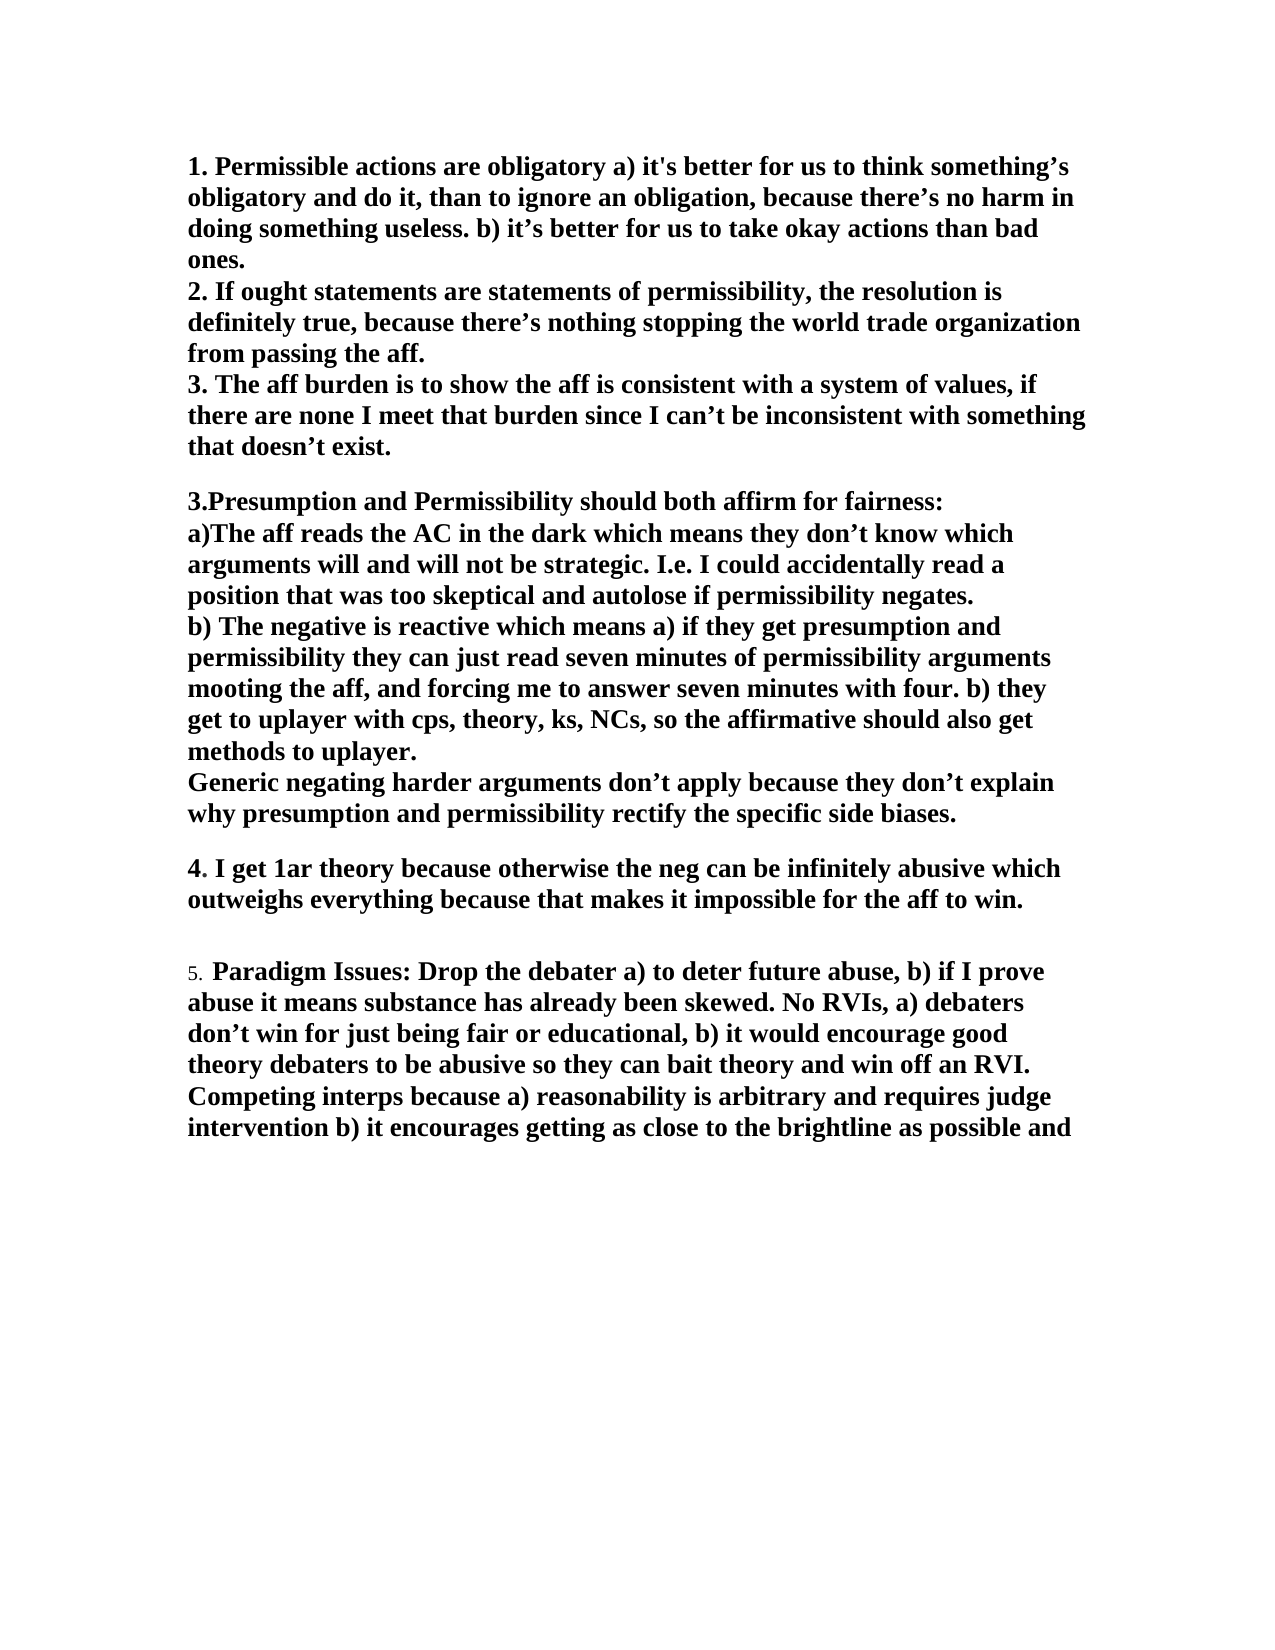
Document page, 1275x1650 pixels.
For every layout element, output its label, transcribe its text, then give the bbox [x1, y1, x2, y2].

text 4. I get 1ar theory because otherwise the neg can be infinitely abusive which outweighs everything because that makes it impossible for the aff to win. [187, 852, 1087, 914]
text Generic negating harder arguments don’t apply because they don’t explain why presumption and permissibility rectify the specific side biases. [187, 766, 1087, 828]
text 5. Paradigm Issues: Drop the debater a) to deter future abuse, b) if I prove abuse it means substance has already been skewed. No RVIs, a) debaters don’t win for just being fair or educational, b) it would encourage good theory debaters to be abusive so they can bait theory and win off an RVI. Competing interps because a) reasonability is arbitrary and requires judge intervention b) it encourages getting as close to the brightline as possible and [187, 955, 1087, 1142]
text 2. If ought statements are statements of permissibility, the resolution is definitely true, because there’s nothing stopping the world trade organization from passing the aff. [187, 274, 1087, 368]
text 3.Presumption and Permissibility should both affirm for fairness: [187, 486, 1087, 517]
text b) The negative is reactive which means a) if they get presumption and permissibility they can just read seven minutes of permissibility arguments mooting the aff, and forcing me to answer seven minutes with four. b) they get to uplayer with cps, theory, ks, NCs, so the affirmative should also get methods to uplayer. [187, 610, 1087, 766]
text 3. The aff burden is to show the aff is consistent with a system of values, if there are none I meet that burden since I can’t be inconsistent with something that doesn’t exist. [187, 368, 1087, 461]
text a)The aff reads the AC in the dark which means they don’t know which arguments will and will not be strategic. I.e. I could accidentally read a position that was too skeptical and autolose if permissibility negates. [187, 517, 1087, 610]
text 1. Permissible actions are obligatory a) it's better for us to think something’s obligatory and do it, than to ignore an obligation, because there’s no harm in doing something useless. b) it’s better for us to take okay actions than bad ones. [187, 150, 1087, 274]
